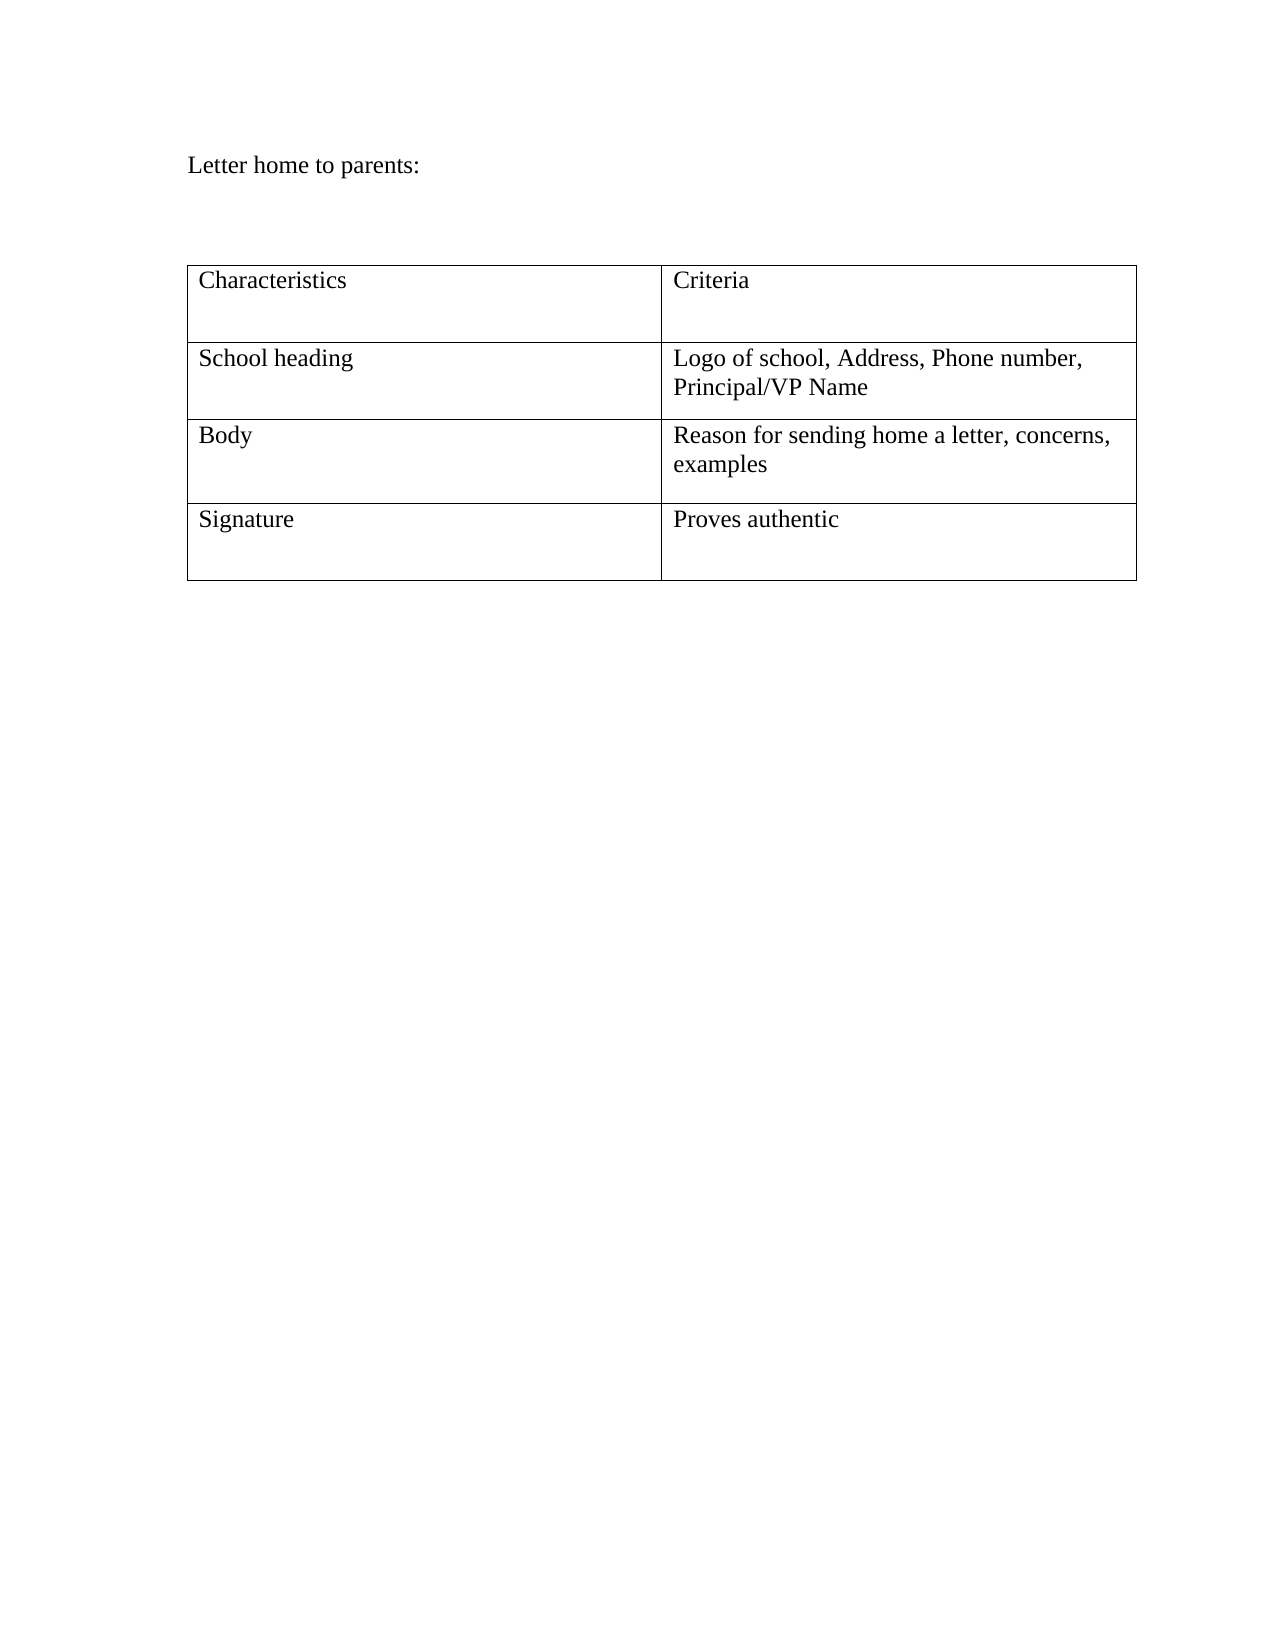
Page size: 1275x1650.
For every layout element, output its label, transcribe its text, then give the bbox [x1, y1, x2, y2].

table_cell Reason for sending home a letter, concerns, examples [662, 420, 1136, 503]
table_header Characteristics [188, 266, 661, 342]
table_cell Logo of school, Address, Phone number, Principal/VP Name [662, 343, 1136, 419]
table_cell Body [188, 420, 661, 503]
table_cell Proves authentic [662, 504, 1136, 580]
table_cell School heading [188, 343, 661, 419]
text Letter home to parents: [187, 150, 1087, 179]
table_cell Signature [188, 504, 661, 580]
table_header Criteria [662, 266, 1136, 342]
